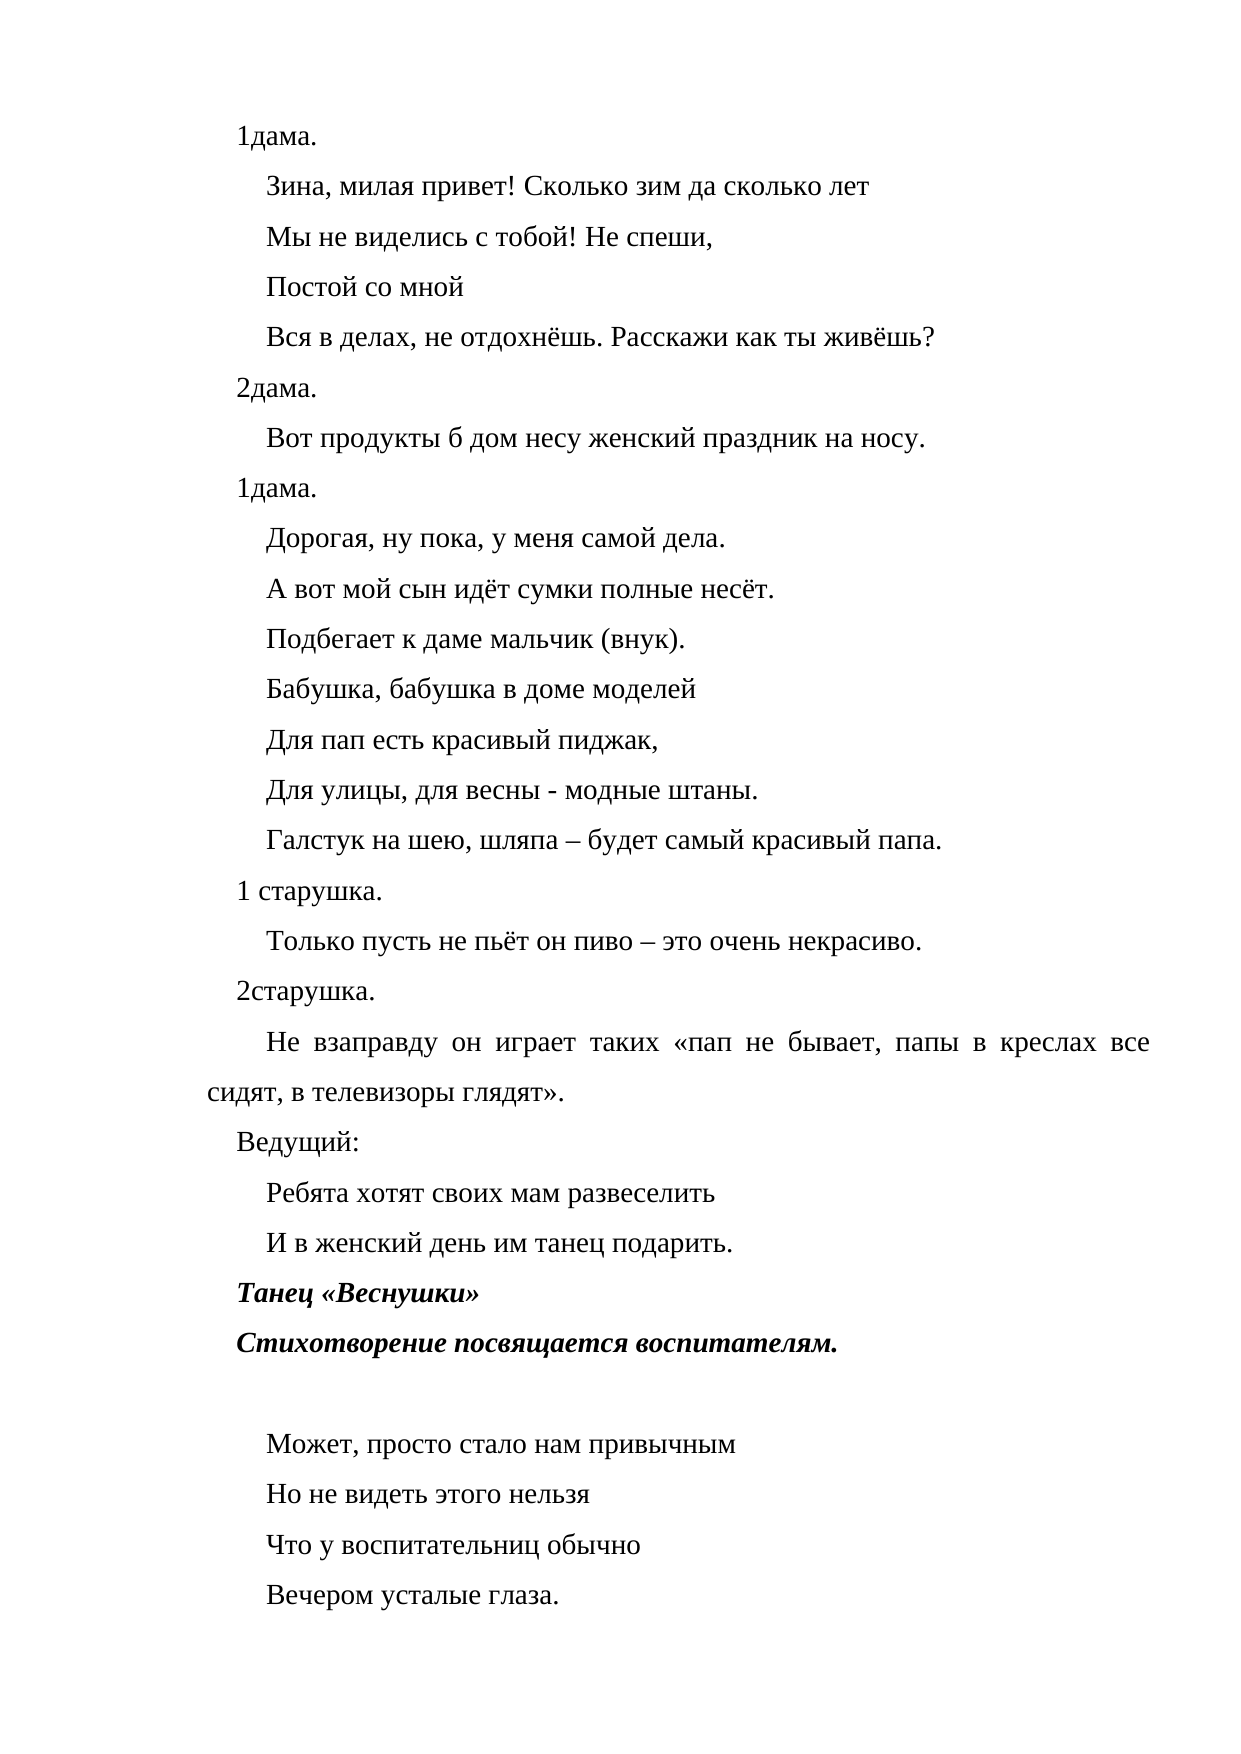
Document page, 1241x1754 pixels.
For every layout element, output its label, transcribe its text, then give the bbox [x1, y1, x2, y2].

list Ведущий: [177, 1124, 1152, 1158]
list Для улицы, для весны - модные штаны. [207, 772, 1152, 806]
list Для пап есть красивый пиджак, [207, 722, 1152, 755]
list Но не видеть этого нельзя [207, 1477, 1152, 1510]
list Может, просто стало нам привычным [207, 1426, 1152, 1460]
list Ребята хотят своих мам развеселить [207, 1175, 1152, 1208]
list Подбегает к даме мальчик (внук). [207, 621, 1152, 655]
list Бабушка, бабушка в доме моделей [207, 672, 1152, 705]
list Что у воспитательниц обычно [207, 1527, 1152, 1560]
list Вот продукты б дом несу женский праздник на носу. [207, 420, 1152, 453]
list Постой со мной [207, 269, 1152, 303]
list Танец «Веснушки» [177, 1275, 1152, 1309]
list А вот мой сын идёт сумки полные несёт. [207, 571, 1152, 604]
list Только пусть не пьёт он пиво – это очень некрасиво. [207, 923, 1152, 957]
list Дорогая, ну пока, у меня самой дела. [207, 521, 1152, 554]
list 2старушка. [177, 973, 1152, 1007]
list Вечером усталые глаза. [207, 1577, 1152, 1611]
list И в женский день им танец подарить. [207, 1225, 1152, 1258]
list 1дама. [177, 470, 1152, 504]
list Зина, милая привет! Сколько зим да сколько лет [207, 168, 1152, 202]
list Галстук на шею, шляпа – будет самый красивый папа. [207, 822, 1152, 856]
list Не взаправду он играет таких «пап не бывает, папы в креслах все сидят, в телевизоры глядят». [207, 1024, 1152, 1108]
list Мы не виделись с тобой! Не спеши, [207, 219, 1152, 252]
list Стихотворение посвящается воспитателям. [177, 1326, 1152, 1359]
list 2дама. [177, 370, 1152, 403]
list 1дама. [177, 118, 1152, 152]
list Вся в делах, не отдохнёшь. Расскажи как ты живёшь? [207, 319, 1152, 353]
list 1 старушка. [177, 873, 1152, 906]
